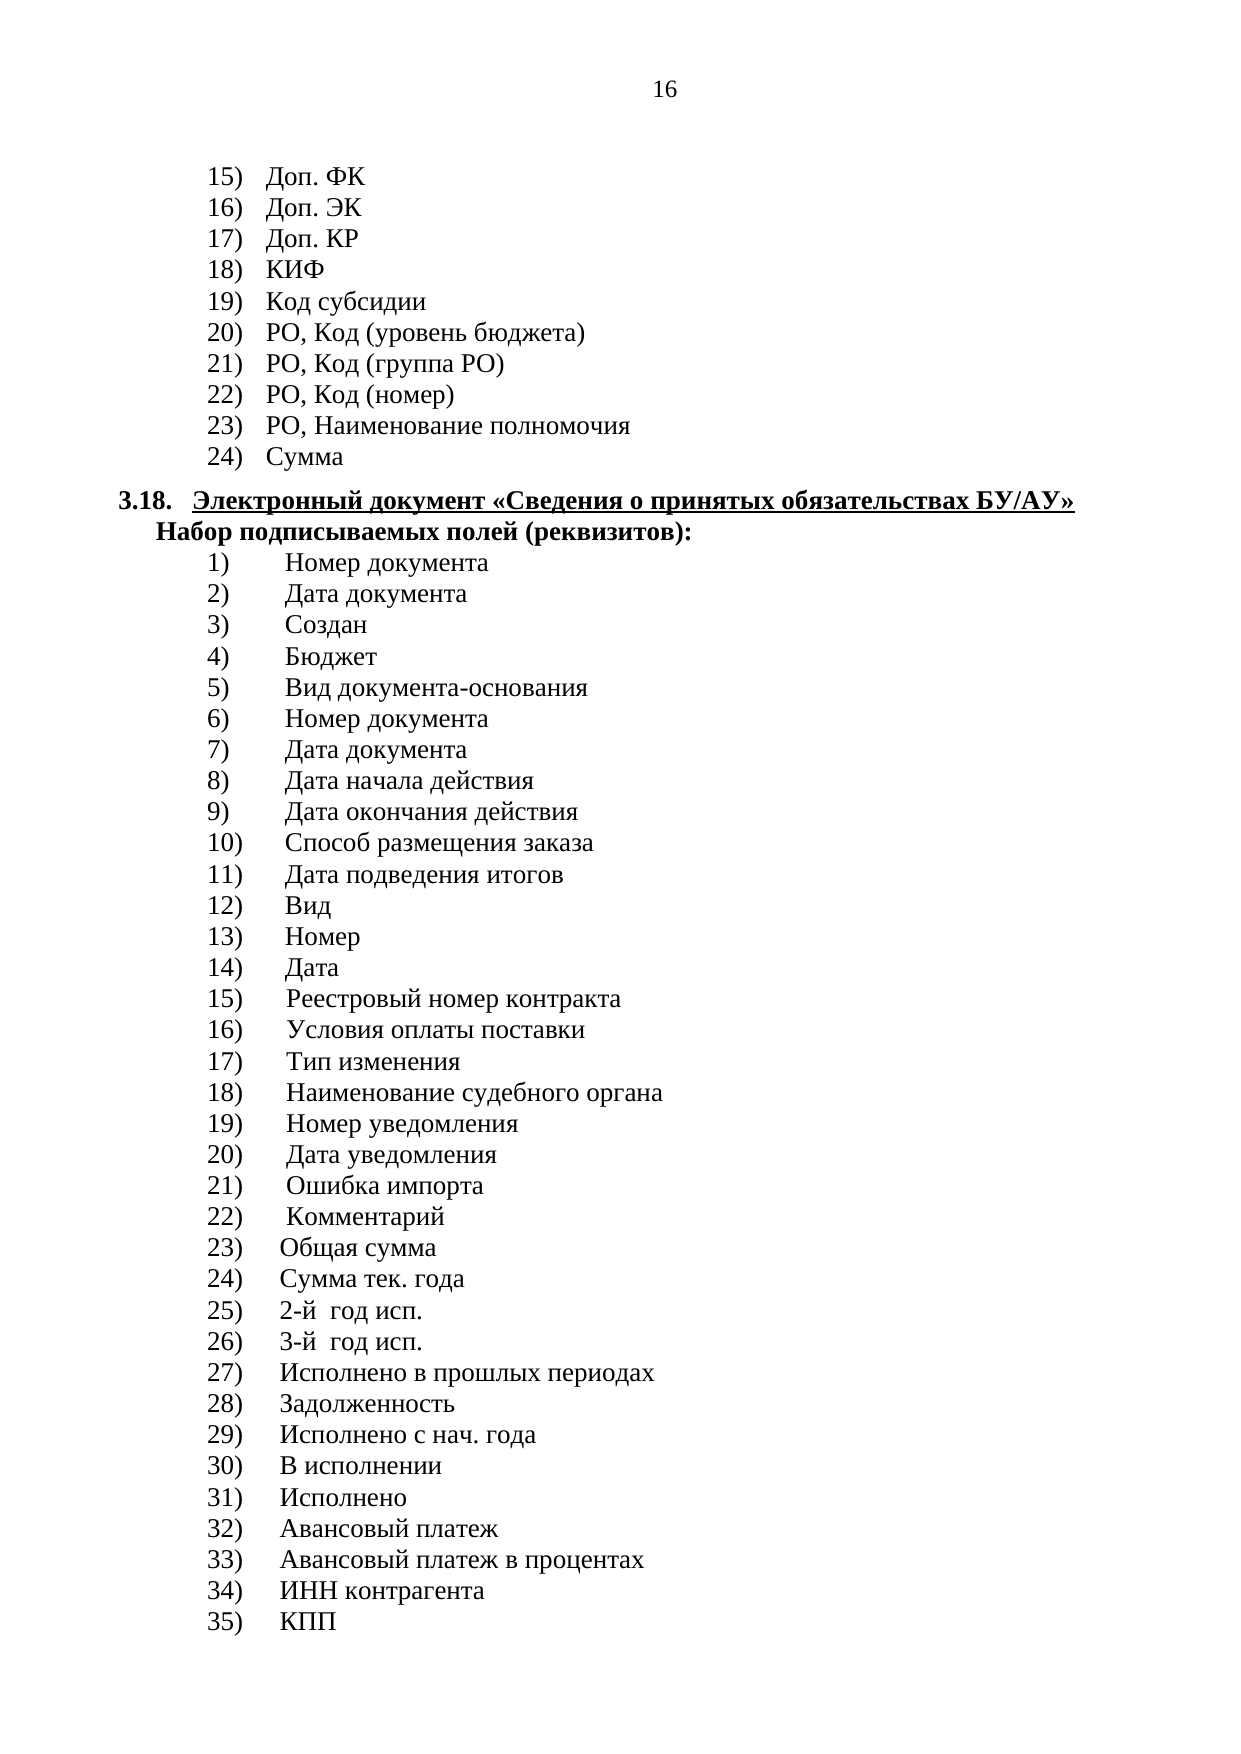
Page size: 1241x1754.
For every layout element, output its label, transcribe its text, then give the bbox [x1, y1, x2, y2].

list Сумма [207, 440, 1181, 471]
list Авансовый платеж в процентах [207, 1543, 1181, 1574]
list Код субсидии [207, 284, 1181, 316]
list РО, Код (номер) [207, 378, 1181, 409]
list 3-й год исп. [207, 1325, 1181, 1356]
list Авансовый платеж [207, 1512, 1181, 1543]
list Номер документа [207, 546, 1181, 577]
list Способ размещения заказа [207, 827, 1181, 858]
list Условия оплаты поставки [207, 1013, 1181, 1044]
list Доп. ФК [207, 160, 1181, 191]
list Исполнено в прошлых периодах [207, 1356, 1181, 1387]
list Дата [207, 951, 1181, 982]
list Дата уведомления [207, 1138, 1181, 1169]
list РО, Код (уровень бюджета) [207, 316, 1181, 347]
list Реестровый номер контракта [207, 982, 1181, 1013]
list Дата документа [207, 577, 1181, 608]
list 2-й год исп. [207, 1294, 1181, 1325]
list Дата документа [207, 733, 1181, 764]
list Создан [207, 608, 1181, 640]
list Дата подведения итогов [207, 858, 1181, 889]
list Номер уведомления [207, 1107, 1181, 1138]
list Электронный документ «Сведения о принятых обязательствах БУ/АУ» [118, 484, 1181, 515]
list Комментарий [207, 1200, 1181, 1231]
list Доп. КР [207, 222, 1181, 253]
list Номер документа [207, 702, 1181, 733]
list Ошибка импорта [207, 1169, 1181, 1200]
list Набор подписываемых полей (реквизитов): [156, 515, 1181, 546]
list Исполнено [207, 1481, 1181, 1512]
list РО, Код (группа РО) [207, 347, 1181, 378]
list Задолженность [207, 1387, 1181, 1418]
list КПП [207, 1605, 1181, 1636]
list Бюджет [207, 640, 1181, 671]
list ИНН контрагента [207, 1574, 1181, 1605]
list Номер [207, 920, 1181, 951]
list Дата окончания действия [207, 795, 1181, 827]
list Общая сумма [207, 1231, 1181, 1263]
list РО, Наименование полномочия [207, 409, 1181, 440]
list Тип изменения [207, 1044, 1181, 1076]
list Доп. ЭК [207, 191, 1181, 222]
list В исполнении [207, 1449, 1181, 1481]
list Наименование судебного органа [207, 1076, 1181, 1107]
list Вид [207, 889, 1181, 920]
list Дата начала действия [207, 764, 1181, 795]
list КИФ [207, 253, 1181, 284]
list Сумма тек. года [207, 1263, 1181, 1294]
list Исполнено с нач. года [207, 1418, 1181, 1449]
list Вид документа-основания [207, 671, 1181, 702]
